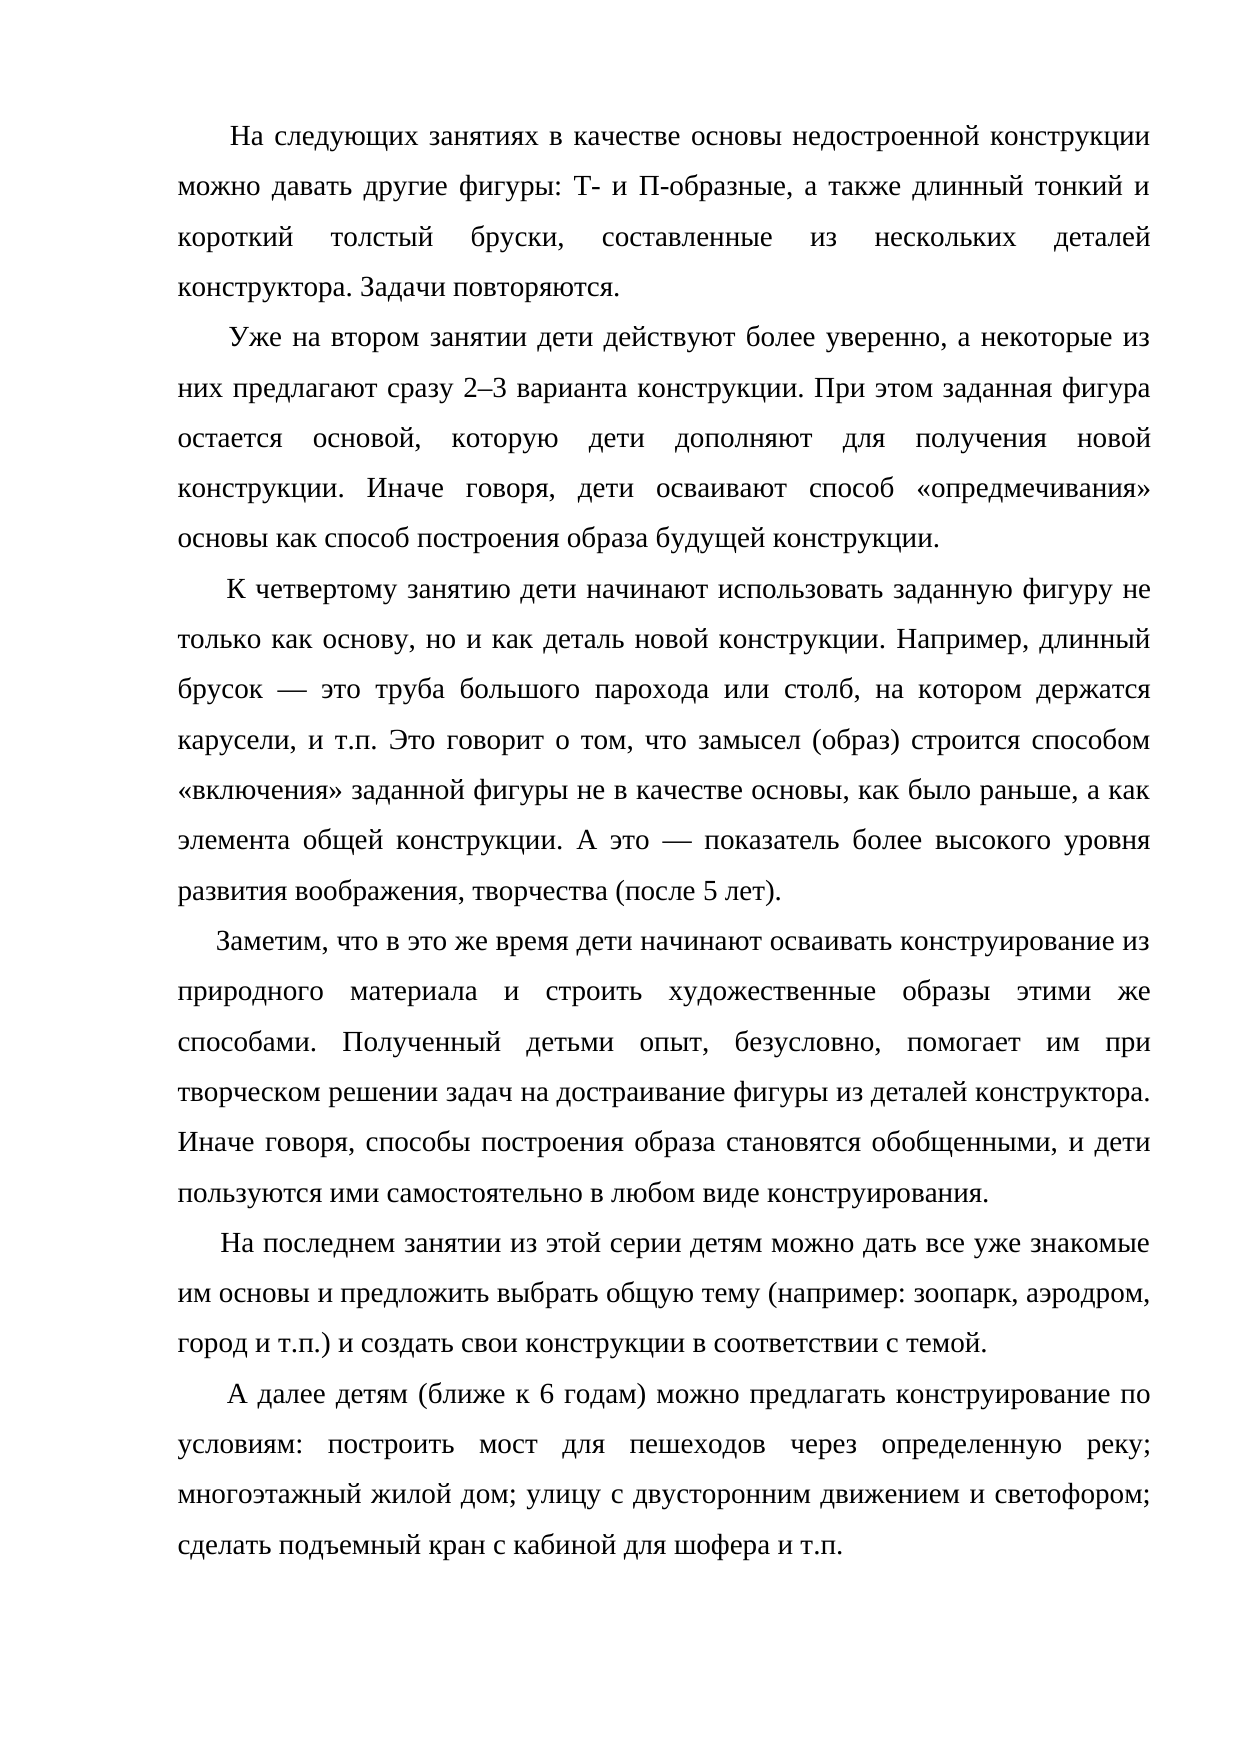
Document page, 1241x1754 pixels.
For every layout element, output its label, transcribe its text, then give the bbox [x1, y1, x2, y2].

text Уже на втором занятии дети действуют более уверенно, а некоторые из них предлагают сразу 2–3 варианта конструкции. При этом заданная фигура остается основой, которую дети дополняют для получения новой конструкции. Иначе говоря, дети осваивают способ «опредмечивания» основы как способ построения образа будущей конструкции. [177, 319, 1152, 554]
text На следующих занятиях в качестве основы недостроенной конструкции можно давать другие фигуры: Т- и П-образные, а также длинный тонкий и короткий толстый бруски, составленные из нескольких деталей конструктора. Задачи повторяются. [177, 118, 1152, 303]
text К четвертому занятию дети начинают использовать заданную фигуру не только как основу, но и как деталь новой конструкции. Например, длинный брусок — это труба большого парохода или столб, на котором держатся карусели, и т.п. Это говорит о том, что замысел (образ) строится способом «включения» заданной фигуры не в качестве основы, как было раньше, а как элемента общей конструкции. А это — показатель более высокого уровня развития воображения, творчества (после 5 лет). [177, 571, 1152, 906]
text А далее детям (ближе к 6 годам) можно предлагать конструирование по условиям: построить мост для пешеходов через определенную реку; многоэтажный жилой дом; улицу с двусторонним движением и светофором; сделать подъемный кран с кабиной для шофера и т.п. [177, 1376, 1152, 1560]
text На последнем занятии из этой серии детям можно дать все уже знакомые им основы и предложить выбрать общую тему (например: зоопарк, аэродром, город и т.п.) и создать свои конструкции в соответствии с темой. [177, 1225, 1152, 1359]
text Заметим, что в это же время дети начинают осваивать конструирование из природного материала и строить художественные образы этими же способами. Полученный детьми опыт, безусловно, помогает им при творческом решении задач на достраивание фигуры из деталей конструктора. Иначе говоря, способы построения образа становятся обобщенными, и дети пользуются ими самостоятельно в любом виде конструирования. [177, 923, 1152, 1208]
